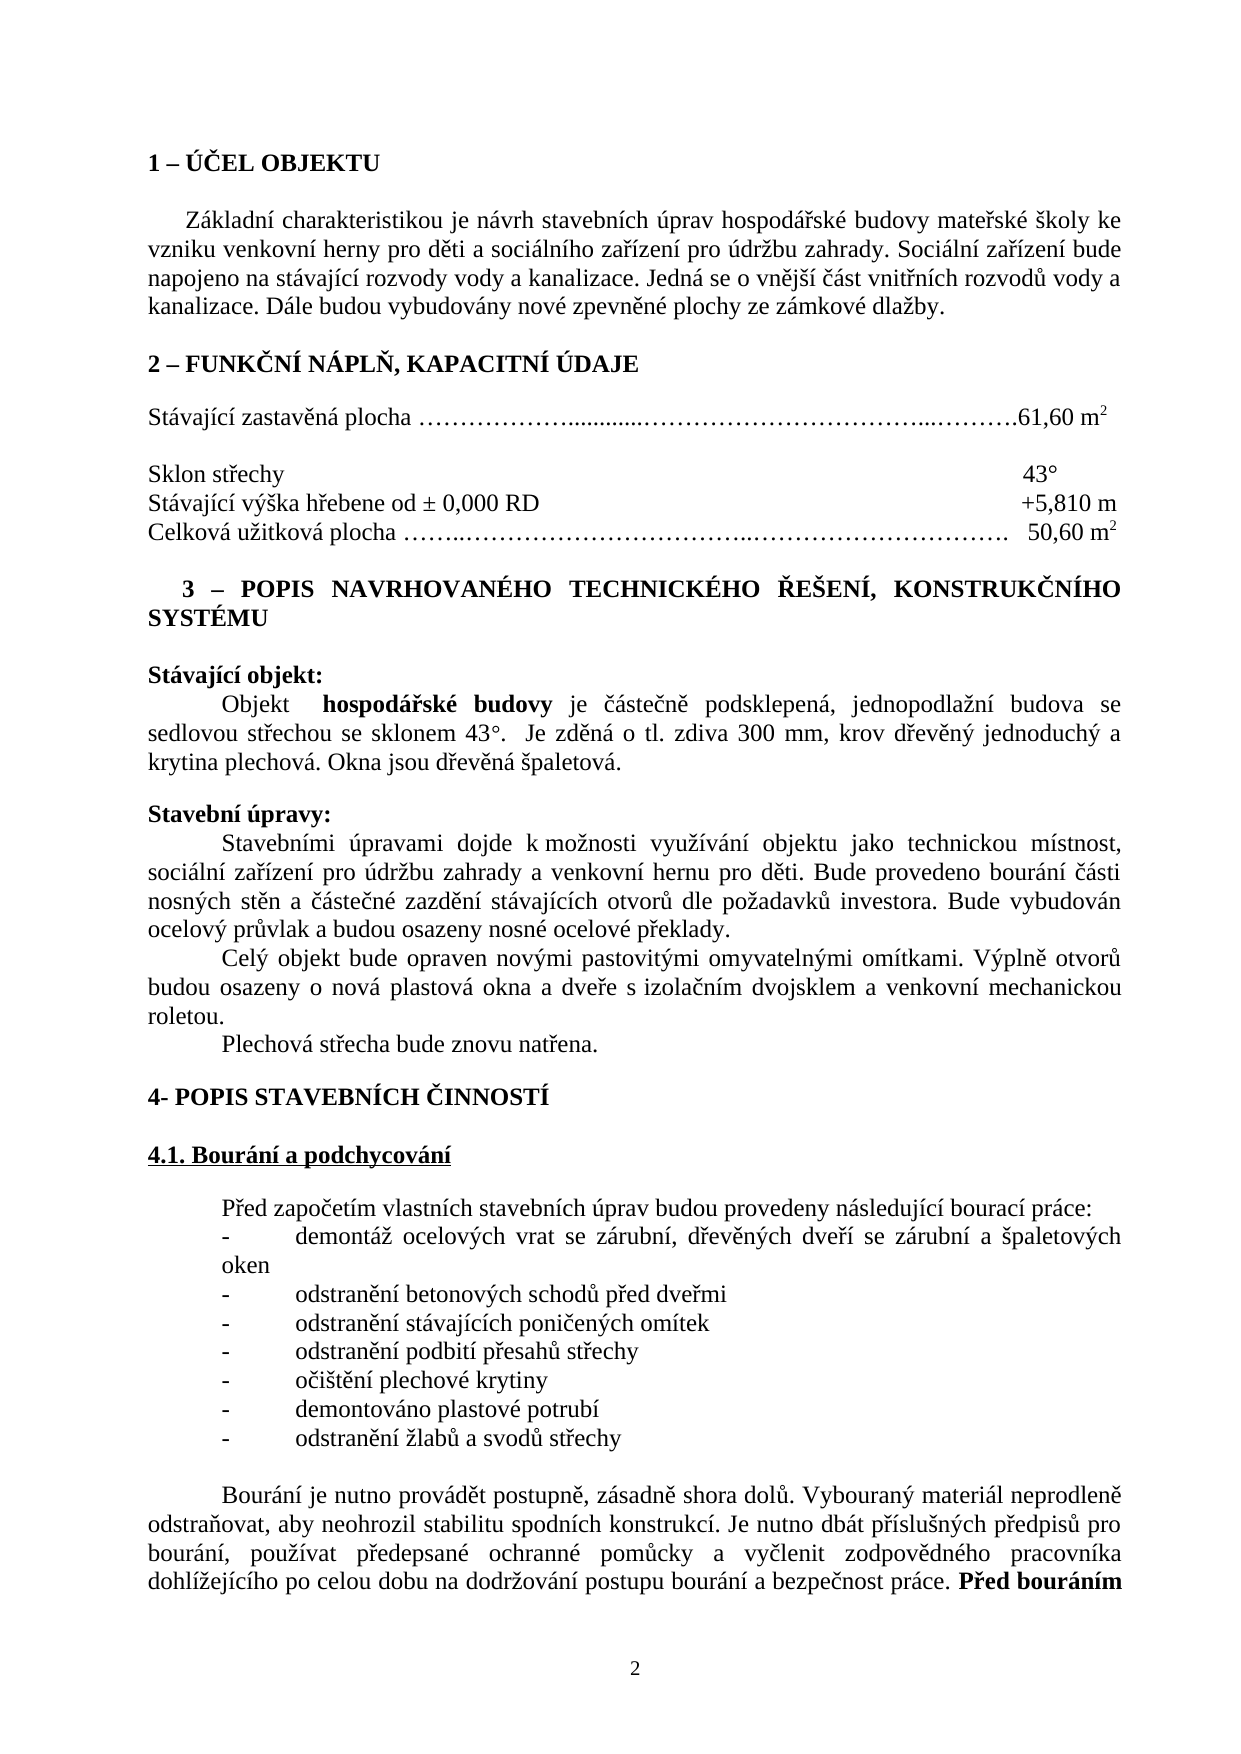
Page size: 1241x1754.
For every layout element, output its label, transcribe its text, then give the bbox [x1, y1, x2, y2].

text - demontováno plastové potrubí [221, 1394, 1122, 1423]
text 4.1. Bourání a podchycování [148, 1140, 1122, 1169]
text Stávající zastavěná plocha ………………............……………………………...……….61,60 m2 [148, 402, 1122, 431]
text Stavebními úpravami dojde k možnosti využívání objektu jako technickou místnost, sociální zařízení pro údržbu zahrady a venkovní hernu pro děti. Bude provedeno bourání části nosných stěn a částečné zazdění stávajících otvorů dle požadavků investora. Bude vybudován ocelový průvlak a budou osazeny nosné ocelové překlady. [148, 828, 1122, 943]
text Stavební úpravy: [148, 799, 1122, 828]
text 1 – ÚČEL OBJEKTU [148, 148, 1122, 176]
text - odstranění žlabů a svodů střechy [221, 1423, 1122, 1451]
text - odstranění stávajících poničených omítek [221, 1308, 1122, 1336]
text 4- POPIS STAVEBNÍCH ČINNOSTÍ [148, 1082, 1122, 1111]
text Plechová střecha bude znovu natřena. [148, 1029, 1122, 1058]
text - demontáž ocelových vrat se zárubní, dřevěných dveří se zárubní a špaletových oken [148, 1221, 1122, 1279]
text 3 – POPIS NAVRHOVANÉHO TECHNICKÉHO ŘEŠENÍ, KONSTRUKČNÍHO SYSTÉMU [148, 574, 1122, 632]
text - odstranění podbití přesahů střechy [221, 1336, 1122, 1365]
text Základní charakteristikou je návrh stavebních úprav hospodářské budovy mateřské školy ke vzniku venkovní herny pro děti a sociálního zařízení pro údržbu zahrady. Sociální zařízení bude napojeno na stávající rozvody vody a kanalizace. Jedná se o vnější část vnitřních rozvodů vody a kanalizace. Dále budou vybudovány nové zpevněné plochy ze zámkové dlažby. [148, 205, 1122, 320]
text - odstranění betonových schodů před dveřmi [221, 1279, 1122, 1308]
text Celková užitková plocha ……..……………………………..…………………………. 50,60 m2 [148, 517, 1122, 546]
text Stávající výška hřebene od ± 0,000 RD +5,810 m [148, 488, 1122, 517]
text - očištění plechové krytiny [221, 1365, 1122, 1394]
text Objekt hospodářské budovy je částečně podsklepená, jednopodlažní budova se sedlovou střechou se sklonem 43°. Je zděná o tl. zdiva 300 mm, krov dřevěný jednoduchý a krytina plechová. Okna jsou dřevěná špaletová. [148, 689, 1122, 776]
text Celý objekt bude opraven novými pastovitými omyvatelnými omítkami. Výplně otvorů budou osazeny o nová plastová okna a dveře s izolačním dvojsklem a venkovní mechanickou roletou. [148, 943, 1122, 1029]
text Před započetím vlastních stavebních úprav budou provedeny následující bourací práce: [148, 1193, 1122, 1221]
text 2 – FUNKČNÍ NÁPLŇ, KAPACITNÍ ÚDAJE [148, 349, 1122, 378]
text Sklon střechy 43° [148, 459, 1122, 488]
text Stávající objekt: [148, 661, 1122, 689]
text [148, 1480, 1122, 1595]
